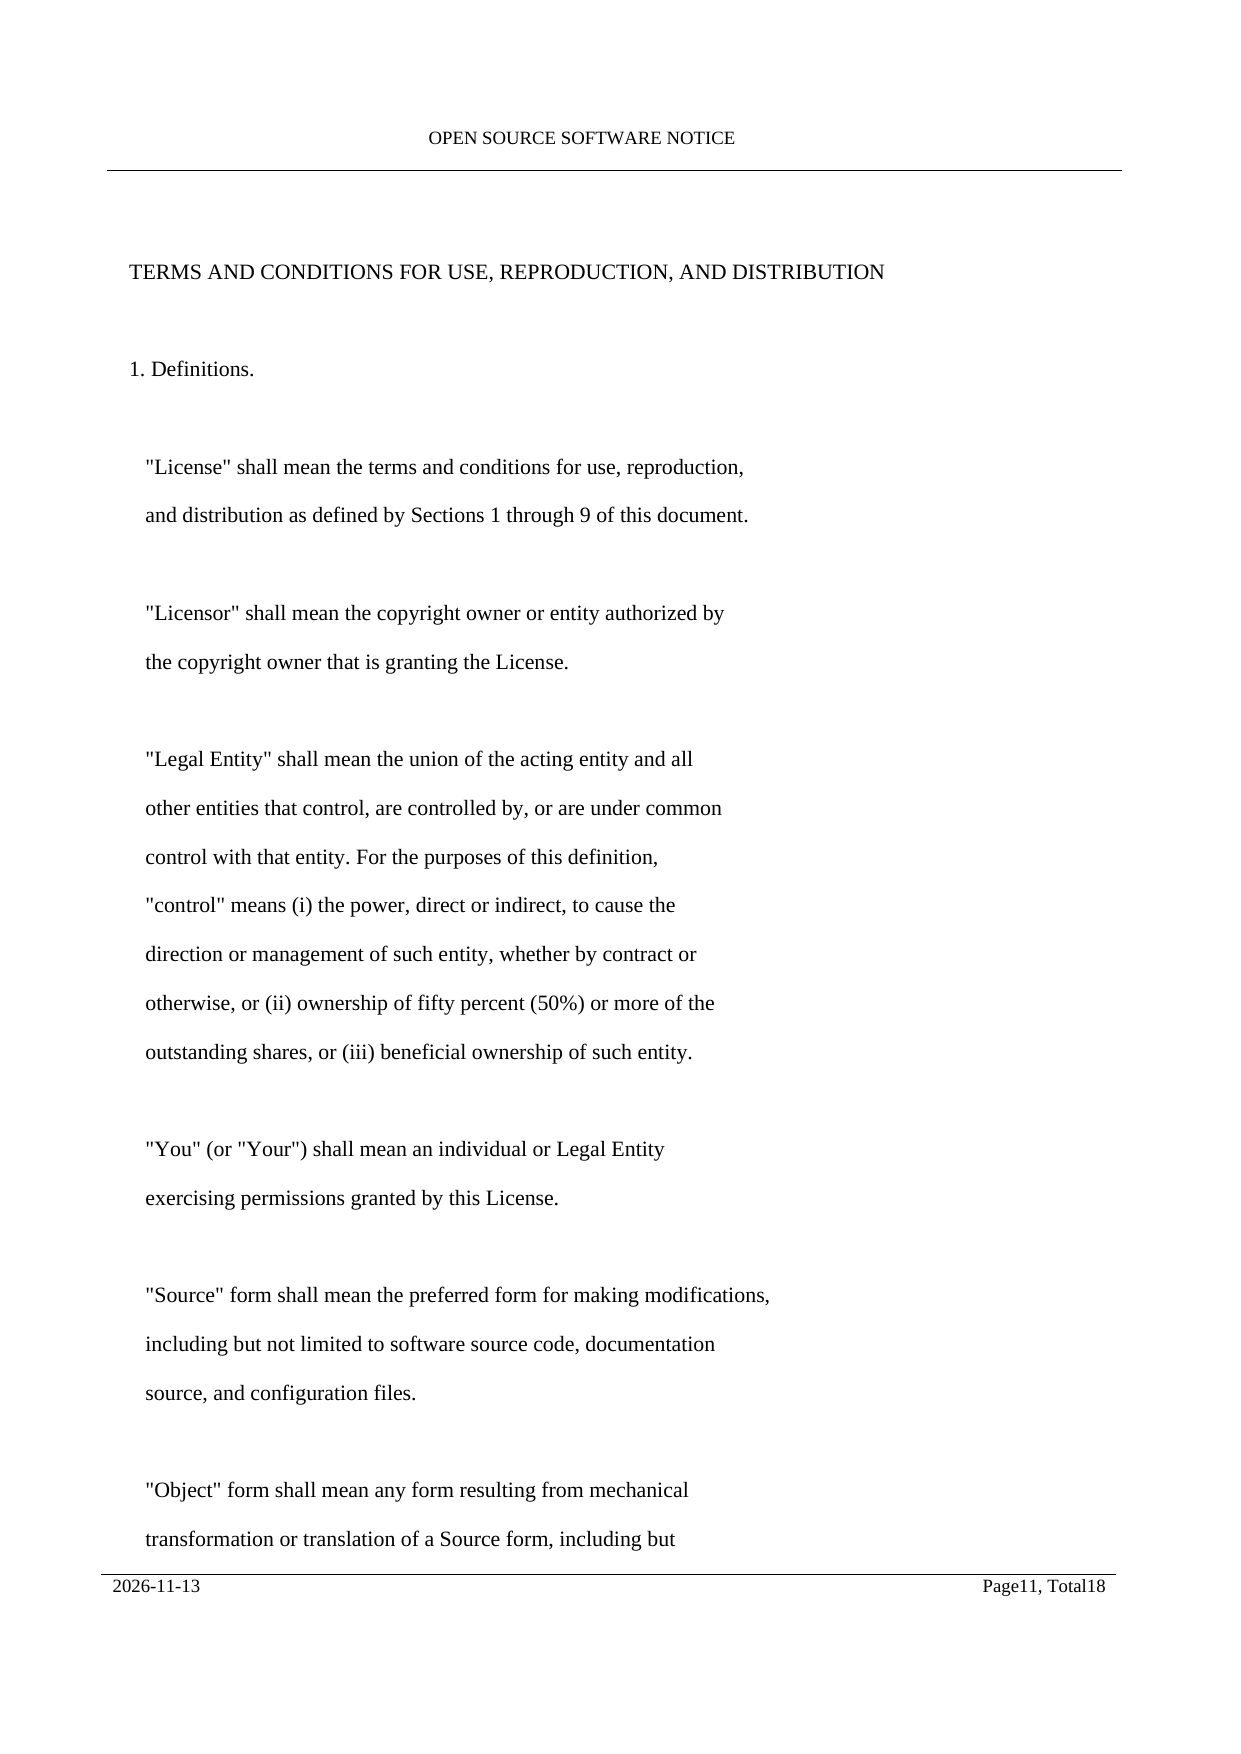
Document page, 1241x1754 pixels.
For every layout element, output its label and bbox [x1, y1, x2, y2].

text [112, 206, 1128, 1555]
